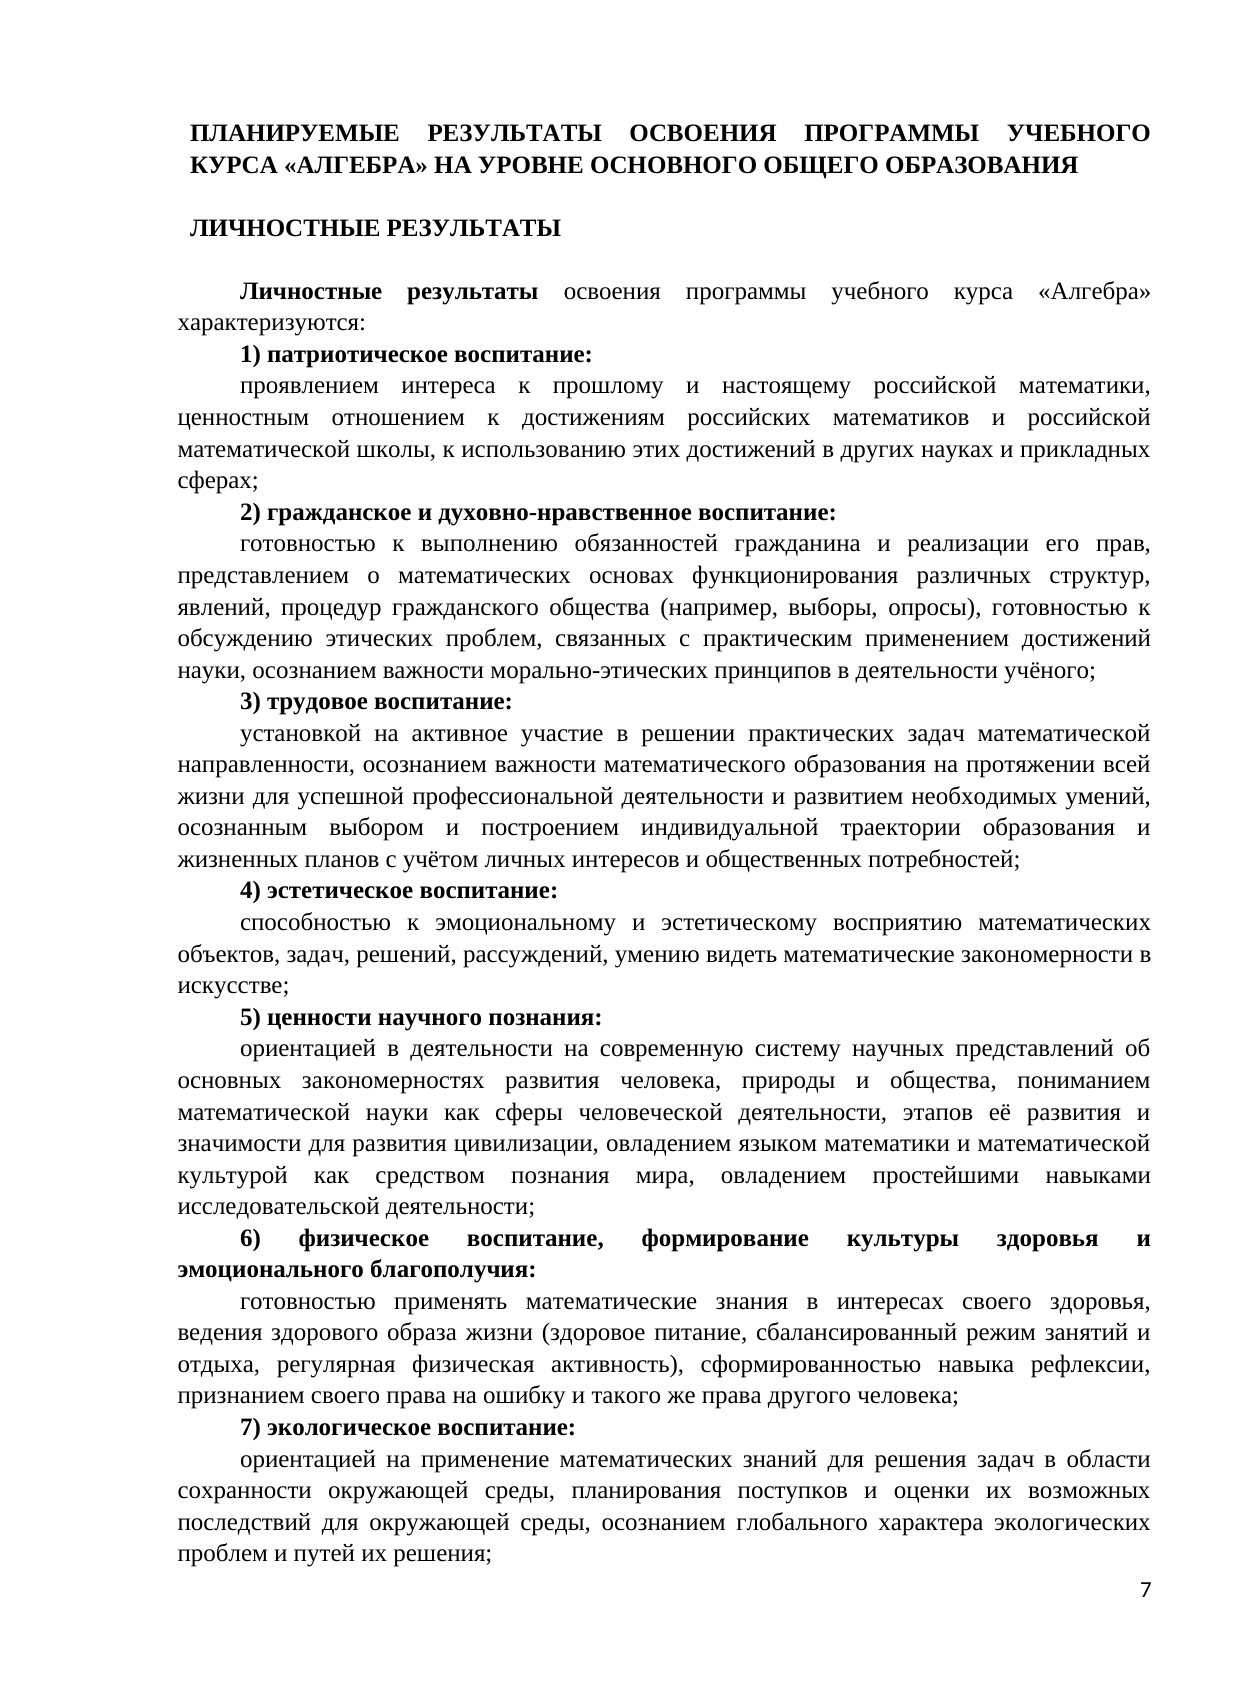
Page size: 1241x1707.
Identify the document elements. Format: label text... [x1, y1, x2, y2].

text 6) физическое воспитание, формирование культуры здоровья и эмоционального благополучия: [177, 1223, 1152, 1283]
text ЛИЧНОСТНЫЕ РЕЗУЛЬТАТЫ [190, 213, 1152, 242]
text готовностью к выполнению обязанностей гражданина и реализации его прав, представлением о математических основах функционирования различных структур, явлений, процедур гражданского общества (например, выборы, опросы), готовностью к обсуждению этических проблем, связанных с практическим применением достижений науки, осознанием важности морально-этических принципов в деятельности учёного; [177, 528, 1152, 683]
text 5) ценности научного познания: [177, 1002, 1152, 1031]
text установкой на активное участие в решении практических задач математической направленности, осознанием важности математического образования на протяжении всей жизни для успешной профессиональной деятельности и развитием необходимых умений, осознанным выбором и построением индивидуальной траектории образования и жизненных планов с учётом личных интересов и общественных потребностей; [177, 718, 1152, 873]
text 7) экологическое воспитание: [177, 1412, 1152, 1441]
text 1) патриотическое воспитание: [177, 339, 1152, 368]
text ориентацией в деятельности на современную систему научных представлений об основных закономерностях развития человека, природы и общества, пониманием математической науки как сферы человеческой деятельности, этапов её развития и значимости для развития цивилизации, овладением языком математики и математической культурой как средством познания мира, овладением простейшими навыками исследовательской деятельности; [177, 1033, 1152, 1220]
text 3) трудовое воспитание: [177, 686, 1152, 715]
text 4) эстетическое воспитание: [177, 876, 1152, 904]
text ПЛАНИРУЕМЫЕ РЕЗУЛЬТАТЫ ОСВОЕНИЯ ПРОГРАММЫ УЧЕБНОГО КУРСА «АЛГЕБРА» НА УРОВНЕ ОСНОВНОГО ОБЩЕГО ОБРАЗОВАНИЯ [190, 118, 1152, 178]
text 2) гражданское и духовно-нравственное воспитание: [177, 497, 1152, 526]
text проявлением интереса к прошлому и настоящему российской математики, ценностным отношением к достижениям российских математиков и российской математической школы, к использованию этих достижений в других науках и прикладных сферах; [177, 371, 1152, 494]
text ориентацией на применение математических знаний для решения задач в области сохранности окружающей среды, планирования поступков и оценки их возможных последствий для окружающей среды, осознанием глобального характера экологических проблем и путей их решения; [177, 1444, 1152, 1567]
text готовностью применять математические знания в интересах своего здоровья, ведения здорового образа жизни (здоровое питание, сбалансированный режим занятий и отдыха, регулярная физическая активность), сформированностью навыка рефлексии, признанием своего права на ошибку и такого же права другого человека; [177, 1286, 1152, 1409]
text способностью к эмоциональному и эстетическому восприятию математических объектов, задач, решений, рассуждений, умению видеть математические закономерности в искусстве; [177, 907, 1152, 999]
text Личностные результаты освоения программы учебного курса «Алгебра» характеризуются: [177, 276, 1152, 336]
